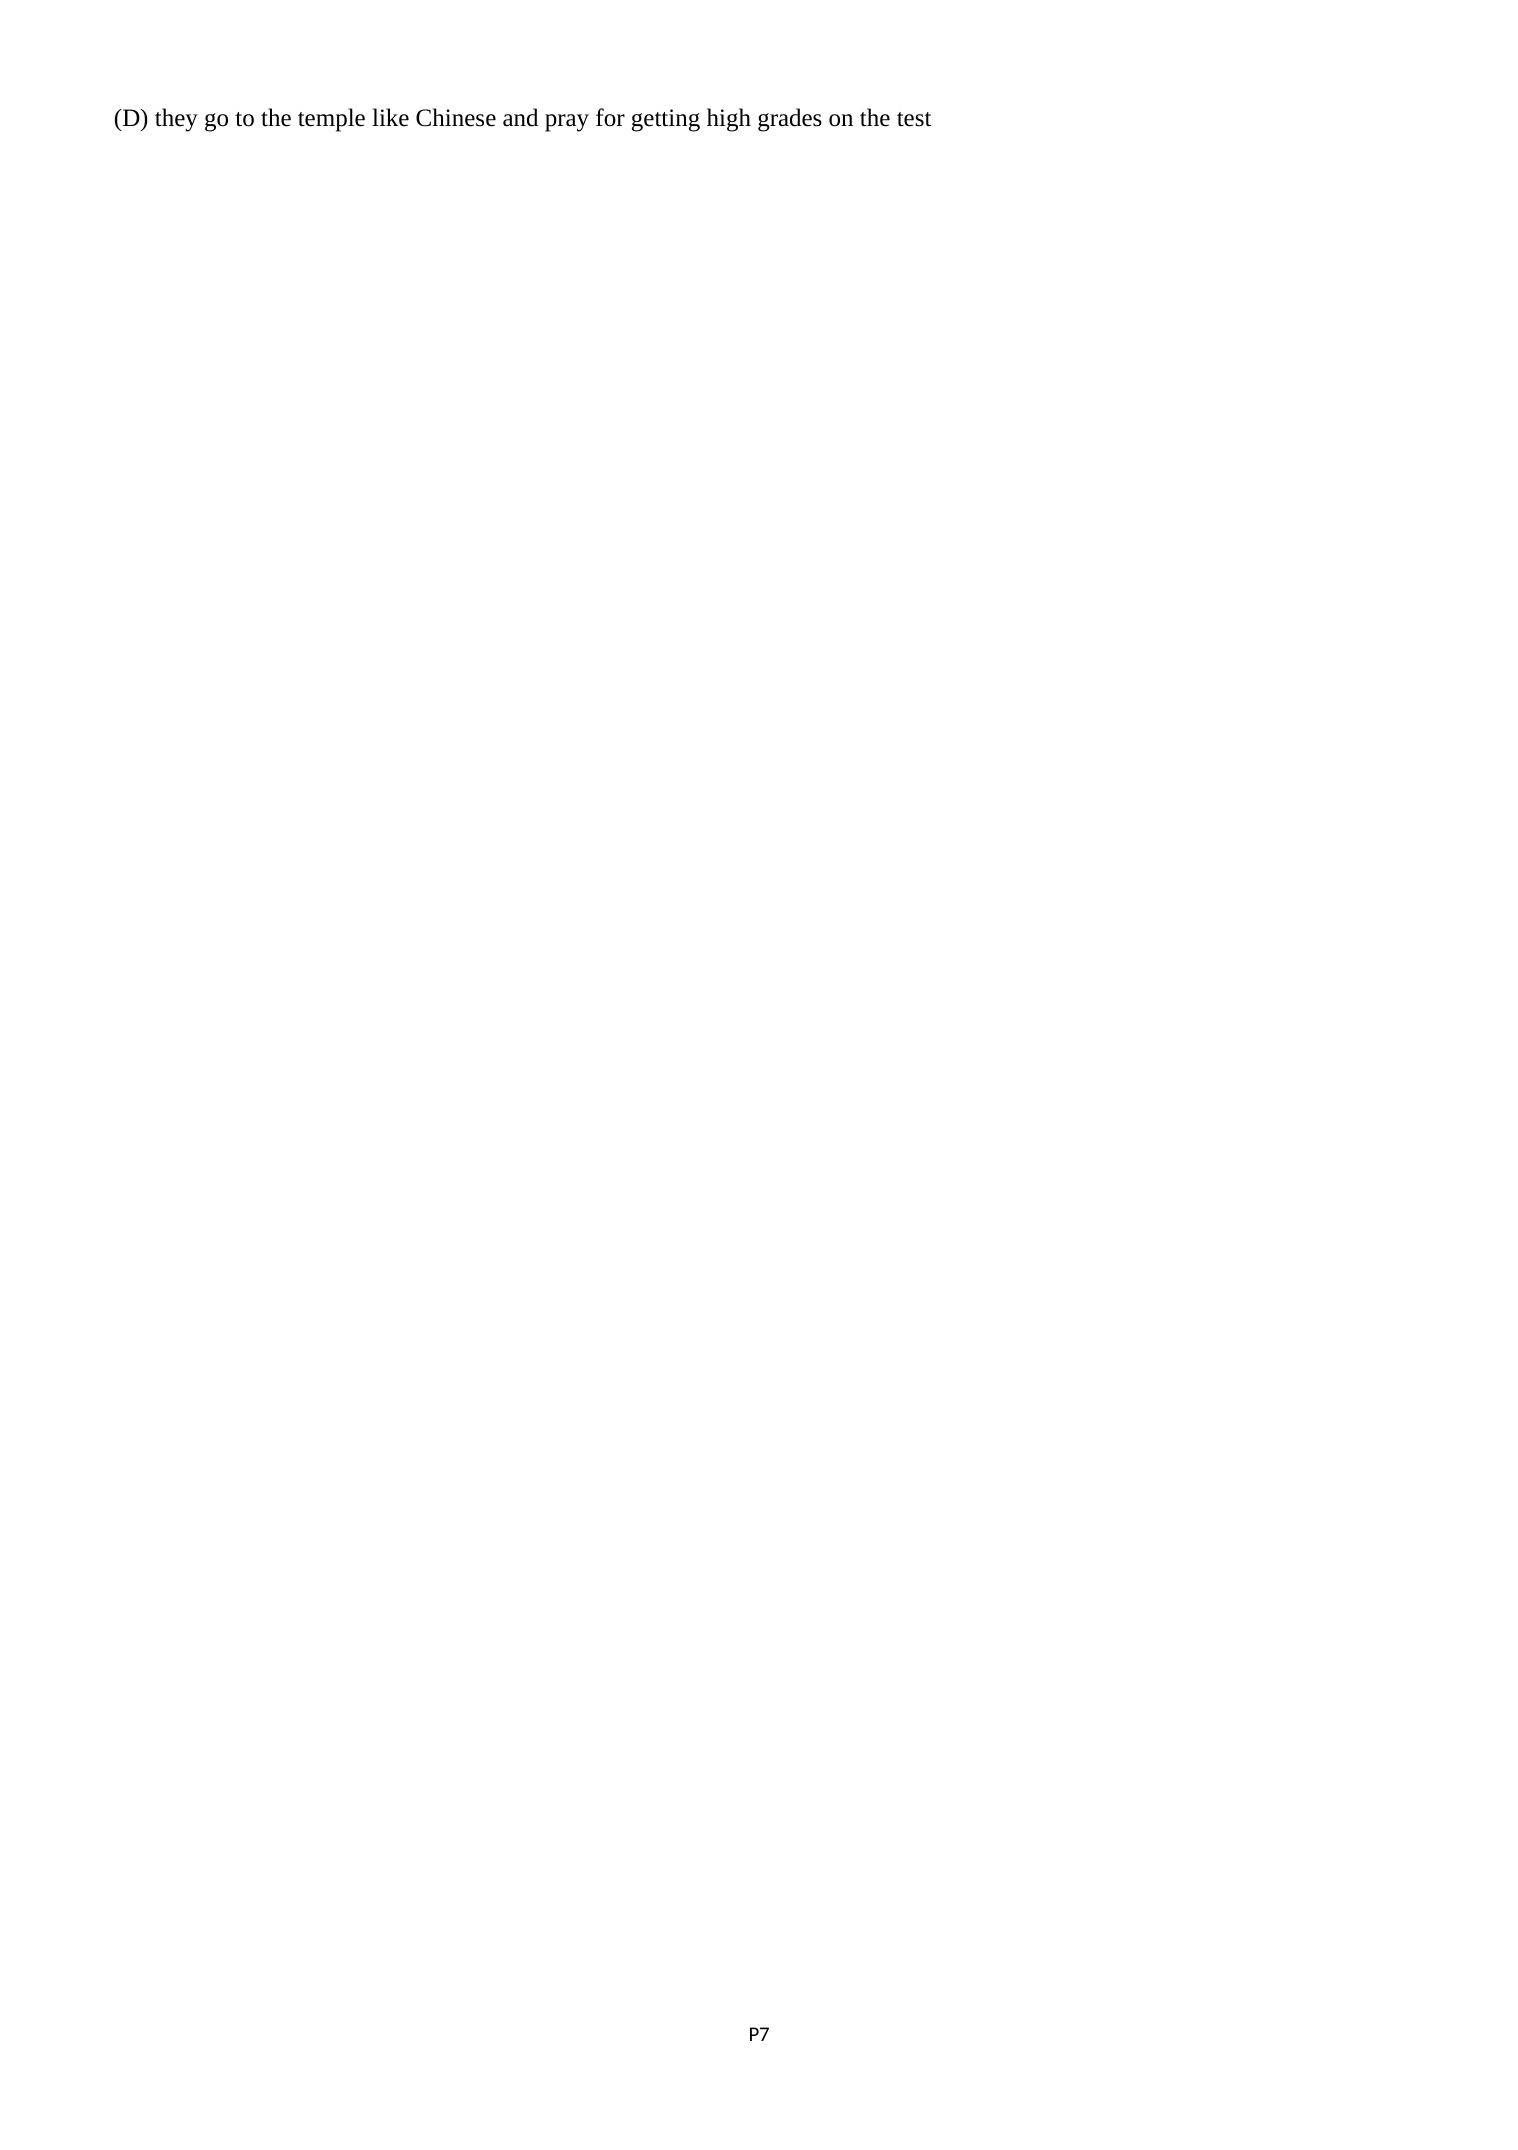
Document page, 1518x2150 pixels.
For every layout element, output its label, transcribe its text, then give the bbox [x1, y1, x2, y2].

text (D) they go to the temple like Chinese and pray for getting high grades on the test [89, 98, 1429, 136]
